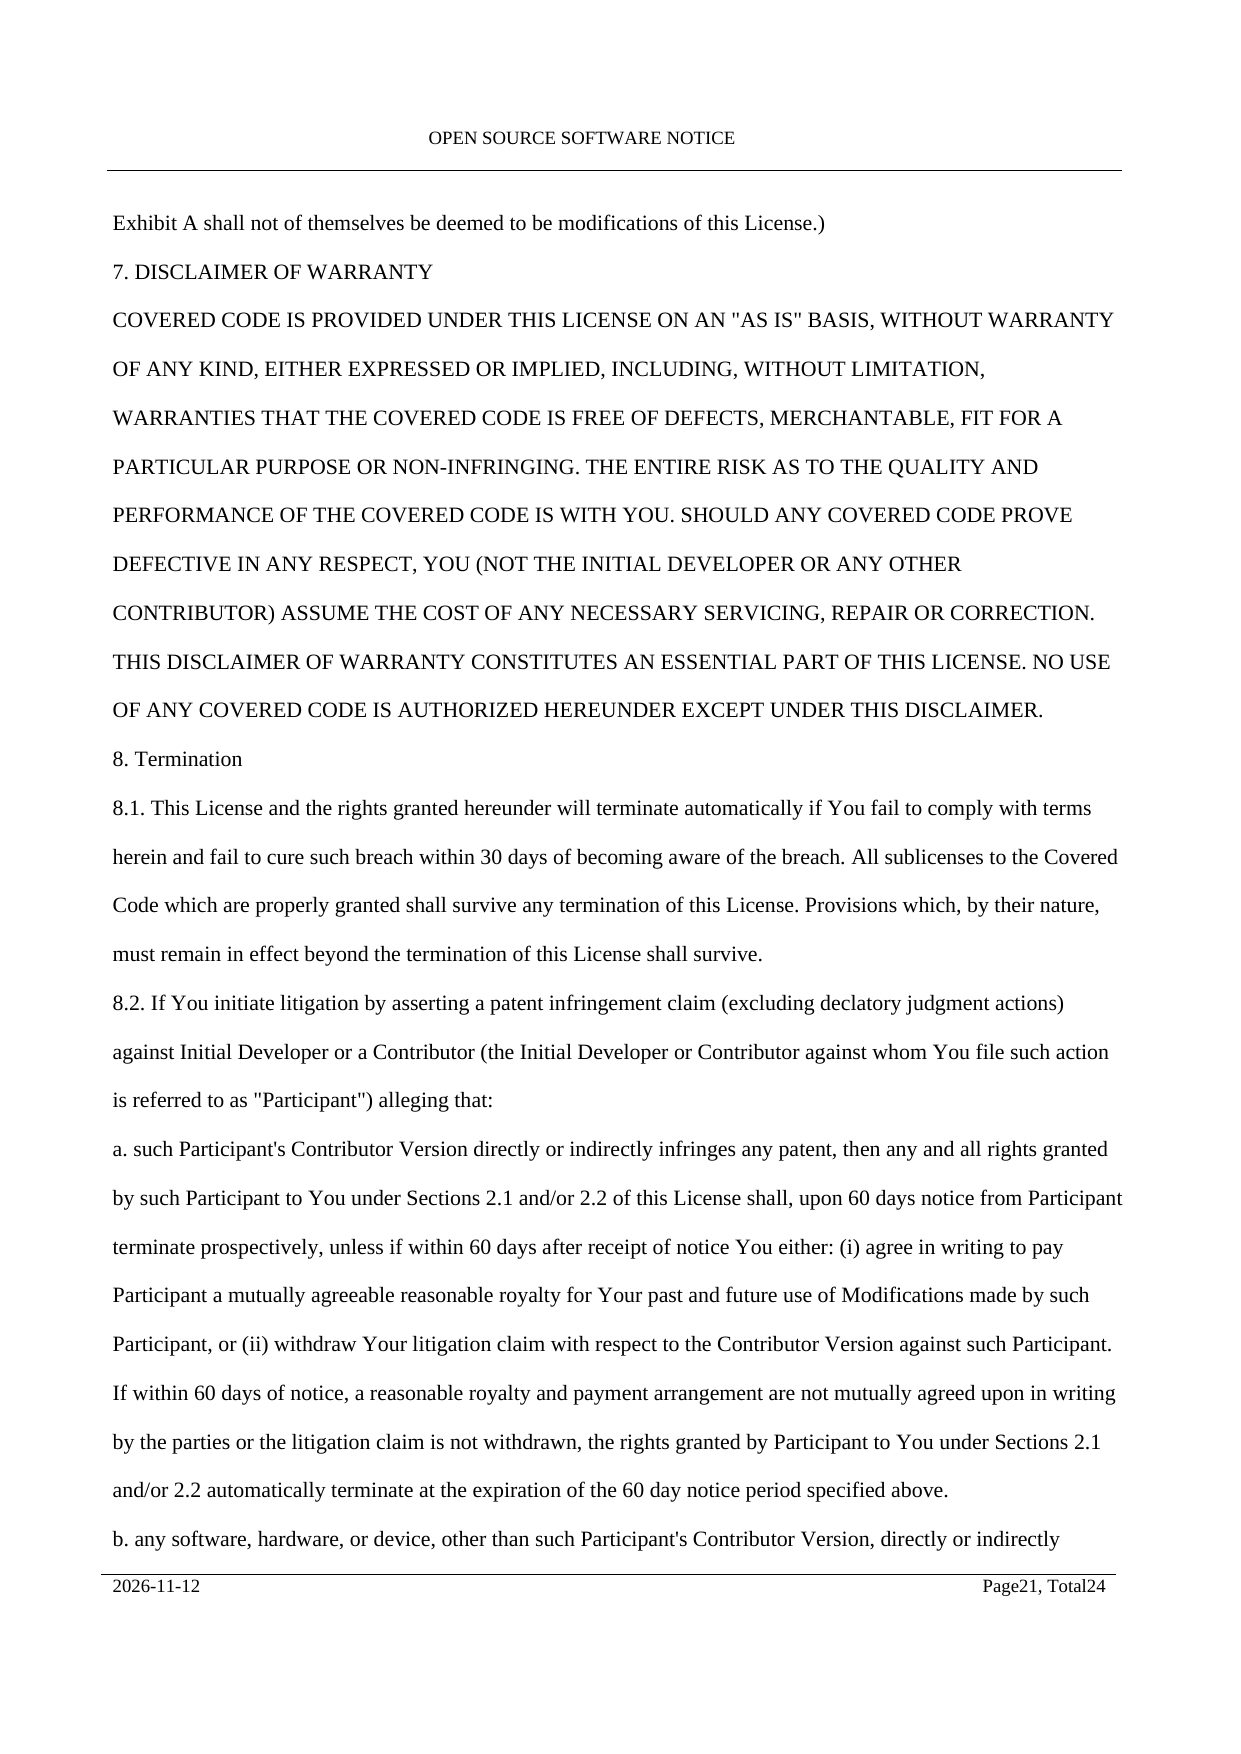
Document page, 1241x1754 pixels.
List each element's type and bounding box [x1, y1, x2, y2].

text [112, 206, 1128, 1555]
